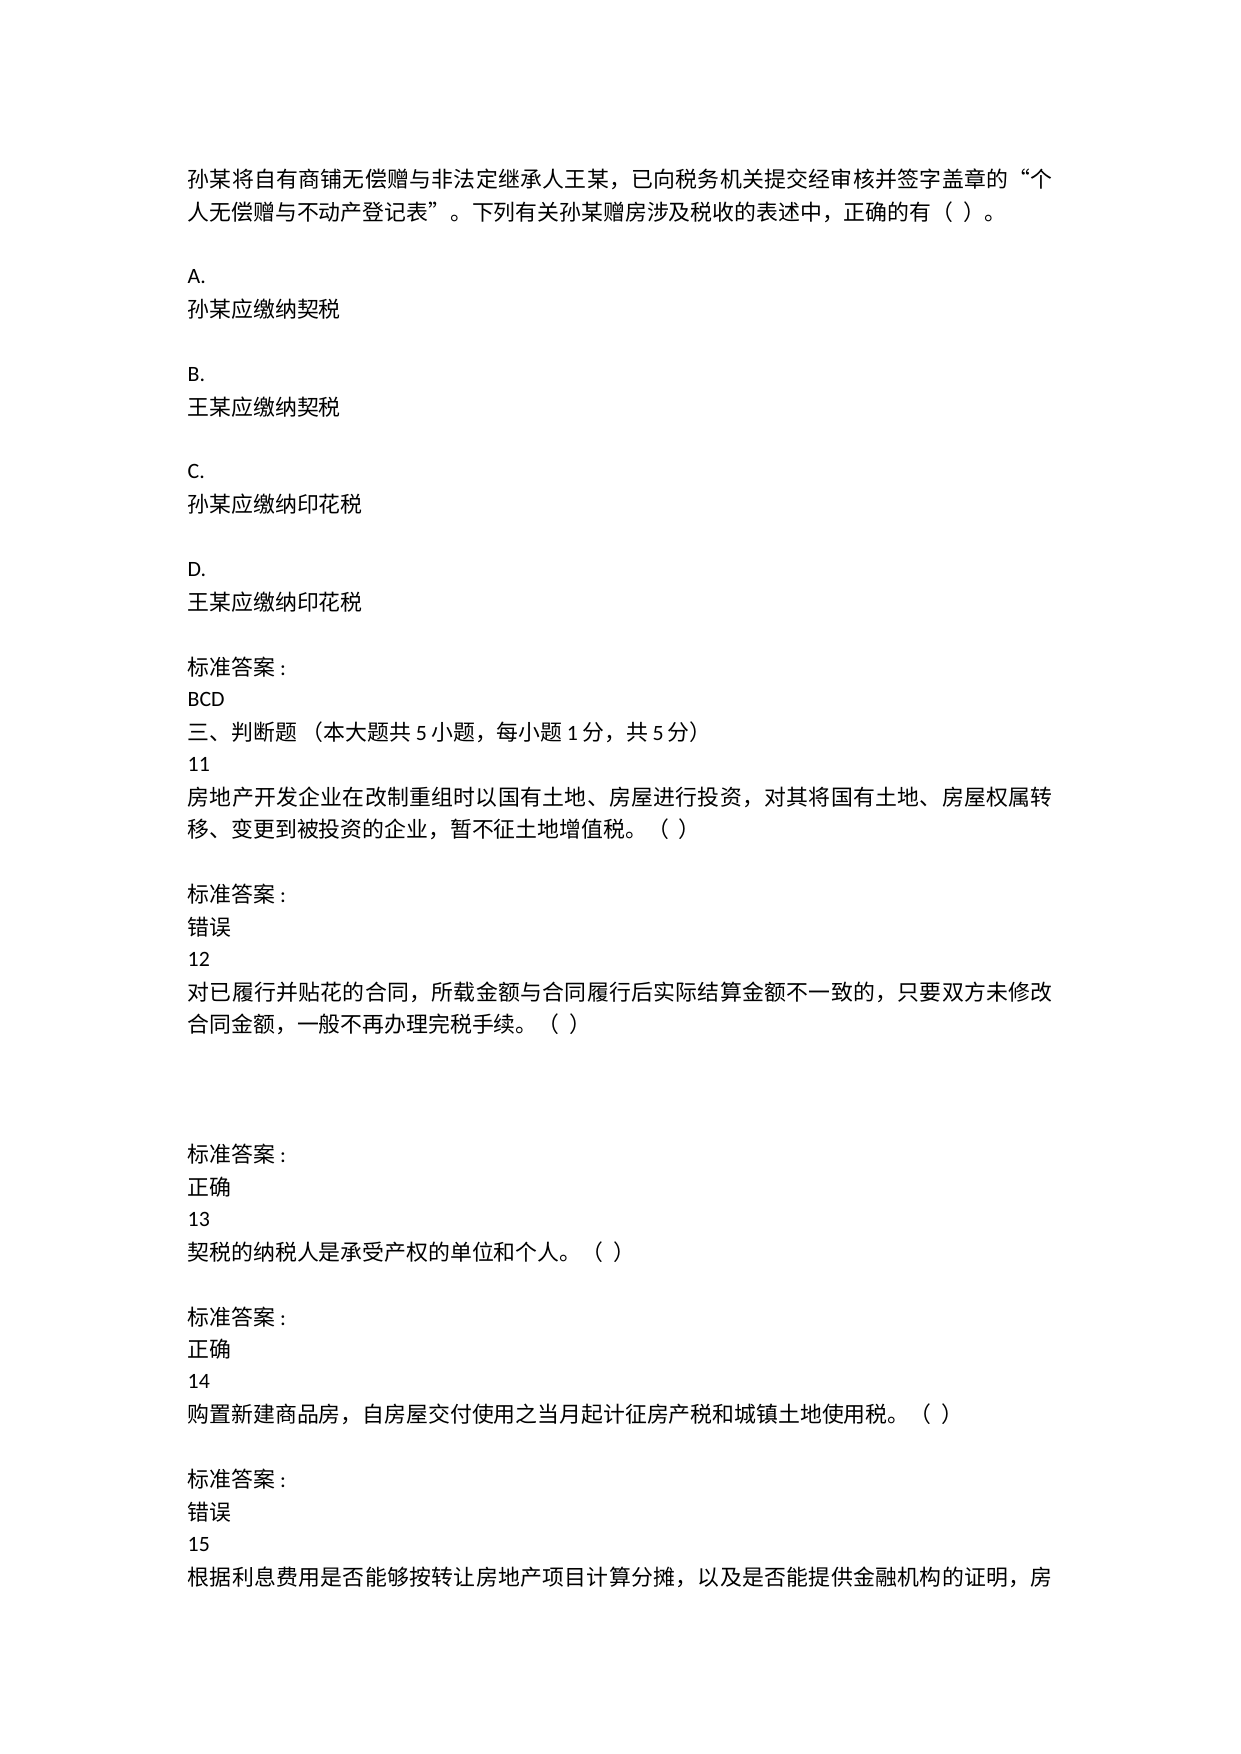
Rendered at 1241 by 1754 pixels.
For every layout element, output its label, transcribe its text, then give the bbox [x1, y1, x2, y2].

text 标准答案 : [187, 649, 1053, 682]
text 13 [187, 1202, 1053, 1234]
text 三、判断题 （本大题共5小题，每小题1分，共5分） [187, 714, 1053, 747]
text 孙某应缴纳印花税 [187, 487, 1053, 519]
text 错误 [187, 909, 1053, 942]
text 14 [187, 1364, 1053, 1397]
text 15 [187, 1527, 1053, 1559]
text 对已履行并贴花的合同，所载金额与合同履行后实际结算金额不一致的，只要双方未修改合同金额，一般不再办理完税手续。（ ） [187, 974, 1053, 1039]
text 标准答案 : [187, 1462, 1053, 1494]
text 购置新建商品房，自房屋交付使用之当月起计征房产税和城镇土地使用税。（ ） [187, 1397, 1053, 1429]
text 标准答案 : [187, 877, 1053, 909]
text 孙某将自有商铺无偿赠与非法定继承人王某，已向税务机关提交经审核并签字盖章的“个人无偿赠与不动产登记表”。下列有关孙某赠房涉及税收的表述中，正确的有（ ）。 [187, 162, 1053, 227]
text 标准答案 : [187, 1137, 1053, 1169]
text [187, 1559, 1053, 1592]
text A. [187, 259, 1053, 292]
text 契税的纳税人是承受产权的单位和个人。（ ） [187, 1234, 1053, 1267]
text 王某应缴纳契税 [187, 389, 1053, 422]
text 王某应缴纳印花税 [187, 584, 1053, 617]
text 12 [187, 942, 1053, 974]
text 房地产开发企业在改制重组时以国有土地、房屋进行投资，对其将国有土地、房屋权属转移、变更到被投资的企业，暂不征土地增值税。（ ） [187, 779, 1053, 844]
text 正确 [187, 1169, 1053, 1202]
text 标准答案 : [187, 1299, 1053, 1332]
text D. [187, 552, 1053, 584]
text C. [187, 454, 1053, 487]
text B. [187, 357, 1053, 389]
text BCD [187, 682, 1053, 714]
text 错误 [187, 1494, 1053, 1527]
text 孙某应缴纳契税 [187, 292, 1053, 324]
text 正确 [187, 1332, 1053, 1364]
text 11 [187, 747, 1053, 779]
